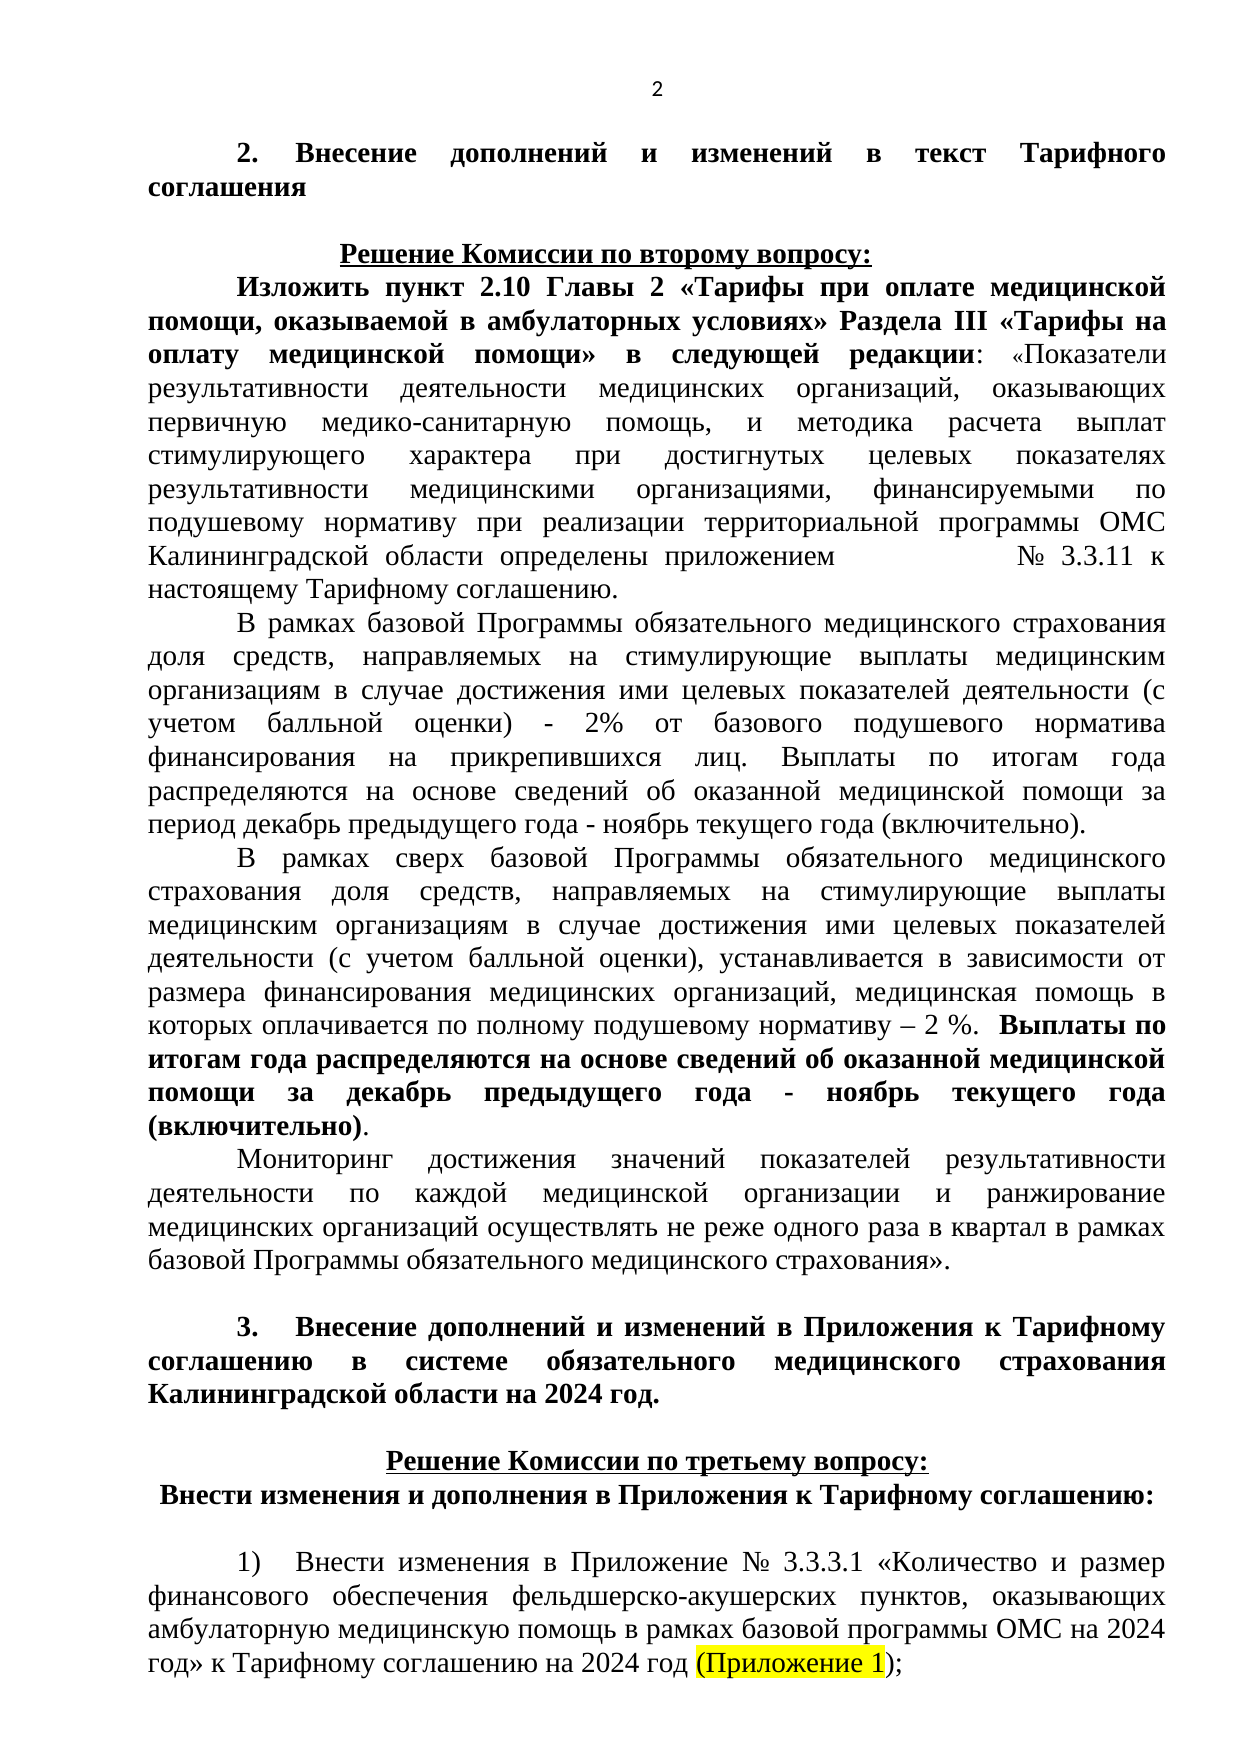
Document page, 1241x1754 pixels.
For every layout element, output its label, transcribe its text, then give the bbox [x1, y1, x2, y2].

text В рамках сверх базовой Программы обязательного медицинского страхования доля средств, направляемых на стимулирующие выплаты медицинским организациям в случае достижения ими целевых показателей деятельности (с учетом балльной оценки), устанавливается в зависимости от размера финансирования медицинских организаций, медицинская помощь в которых оплачивается по полному подушевому нормативу – 2 %. Выплаты по итогам года распределяются на основе сведений об оказанной медицинской помощи за декабрь предыдущего года - ноябрь текущего года (включительно). [148, 840, 1167, 1142]
text Решение Комиссии по второму вопросу: [44, 236, 1167, 269]
list Внесение дополнений и изменений в Приложения к Тарифному соглашению в системе обязательного медицинского страхования Калининградской области на 2024 год. [148, 1309, 1167, 1410]
text В рамках базовой Программы обязательного медицинского страхования доля средств, направляемых на стимулирующие выплаты медицинским организациям в случае достижения ими целевых показателей деятельности (с учетом балльной оценки) - 2% от базового подушевого норматива финансирования на прикрепившихся лиц. Выплаты по итогам года распределяются на основе сведений об оказанной медицинской помощи за период декабрь предыдущего года - ноябрь текущего года (включительно). [148, 605, 1167, 840]
text Внести изменения и дополнения в Приложения к Тарифному соглашению: [148, 1477, 1167, 1511]
text 2. Внесение дополнений и изменений в текст Тарифного соглашения [148, 135, 1167, 202]
text Решение Комиссии по третьему вопросу: [148, 1443, 1167, 1477]
text Мониторинг достижения значений показателей результативности деятельности по каждой медицинской организации и ранжирование медицинских организаций осуществлять не реже одного раза в квартал в рамках базовой Программы обязательного медицинского страхования». [148, 1142, 1167, 1276]
list Внести изменения в Приложение № 3.3.3.1 «Количество и размер финансового обеспечения фельдшерско-акушерских пунктов, оказывающих амбулаторную медицинскую помощь в рамках базовой программы ОМС на 2024 год» к Тарифному соглашению на 2024 год (Приложение 1); [148, 1544, 1167, 1678]
text Изложить пункт 2.10 Главы 2 «Тарифы при оплате медицинской помощи, оказываемой в амбулаторных условиях» Раздела III «Тарифы на оплату медицинской помощи» в следующей редакции: «Показатели результативности деятельности медицинских организаций, оказывающих первичную медико-санитарную помощь, и методика расчета выплат стимулирующего характера при достигнутых целевых показателях результативности медицинскими организациями, финансируемыми по подушевому нормативу при реализации территориальной программы ОМС Калининградской области определены приложением № 3.3.11 к настоящему Тарифному соглашению. [148, 269, 1167, 605]
